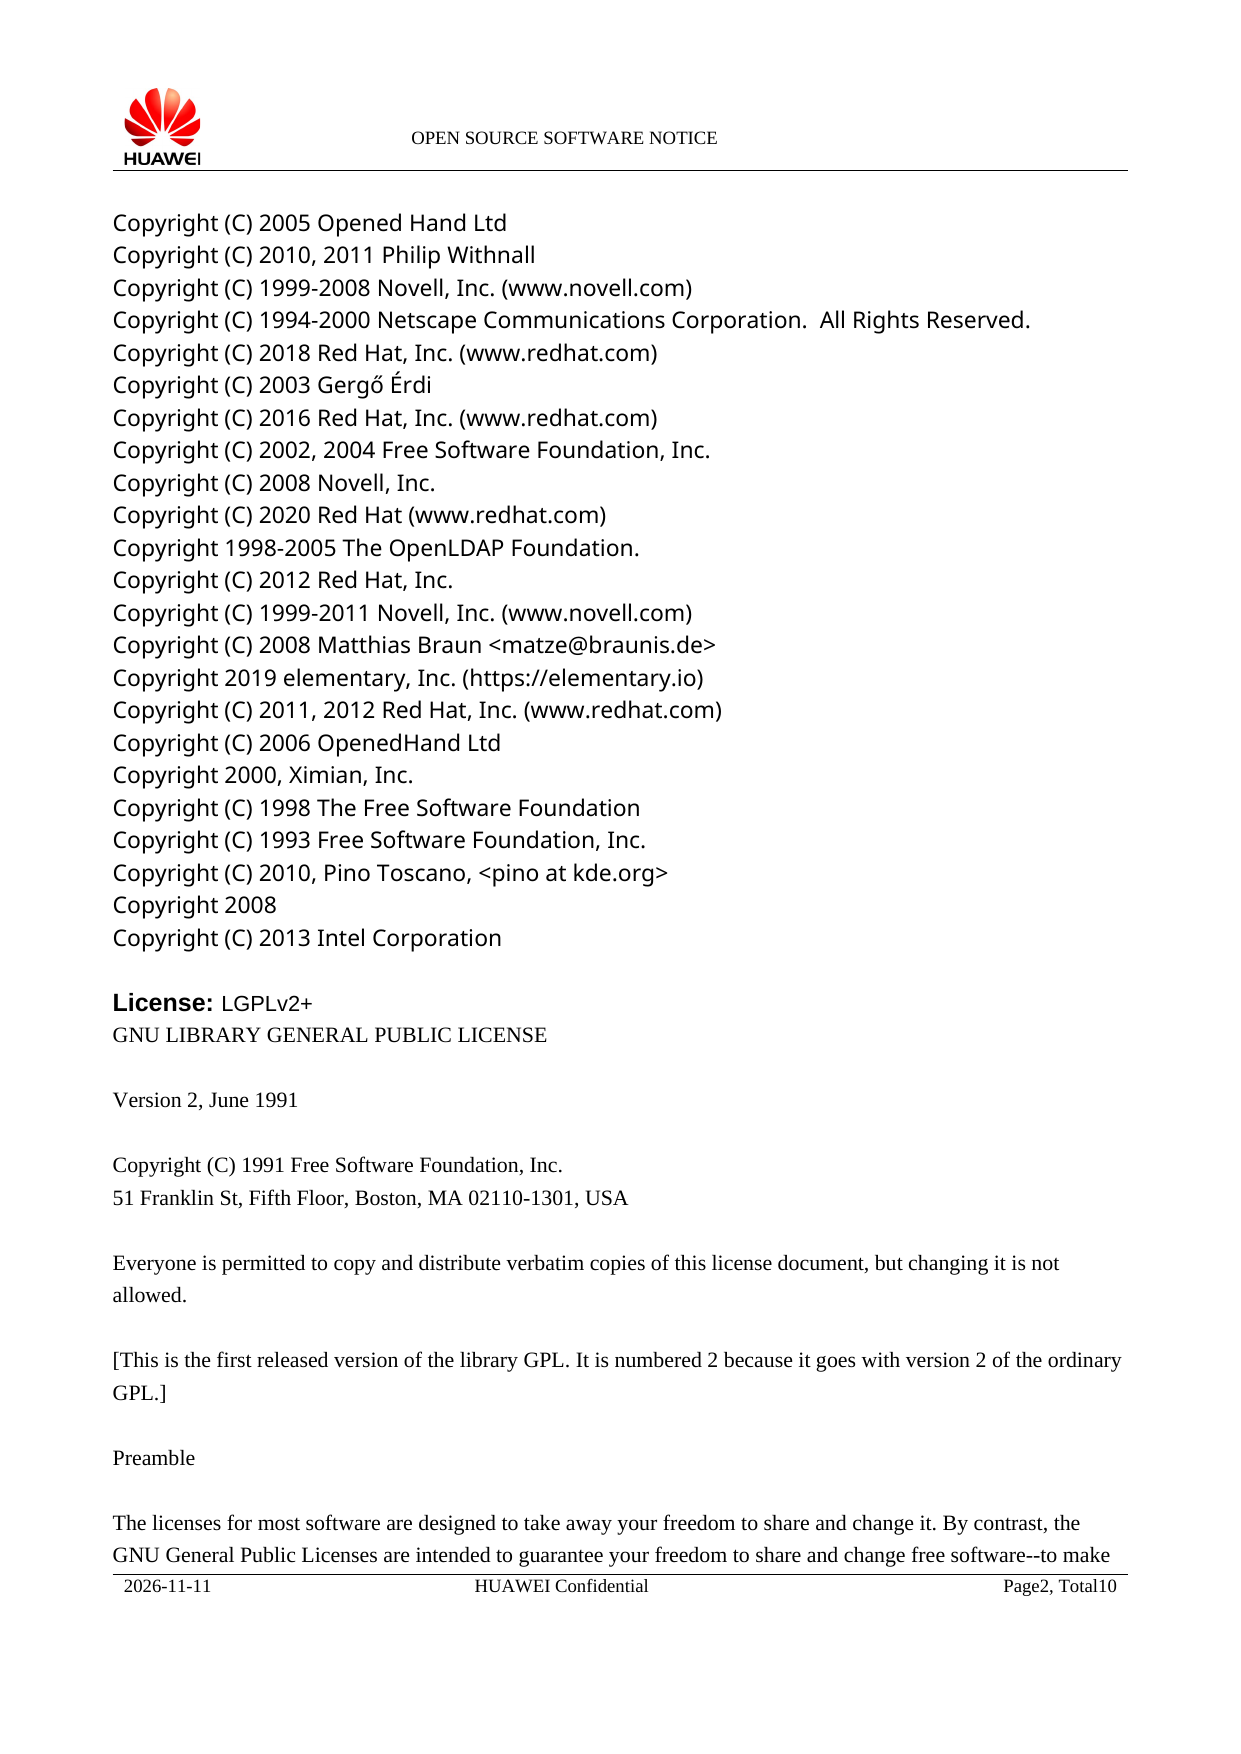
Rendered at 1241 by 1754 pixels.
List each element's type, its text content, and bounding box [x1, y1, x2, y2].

picture [124, 88, 201, 165]
text License: LGPLv2+ [112, 986, 1128, 1019]
